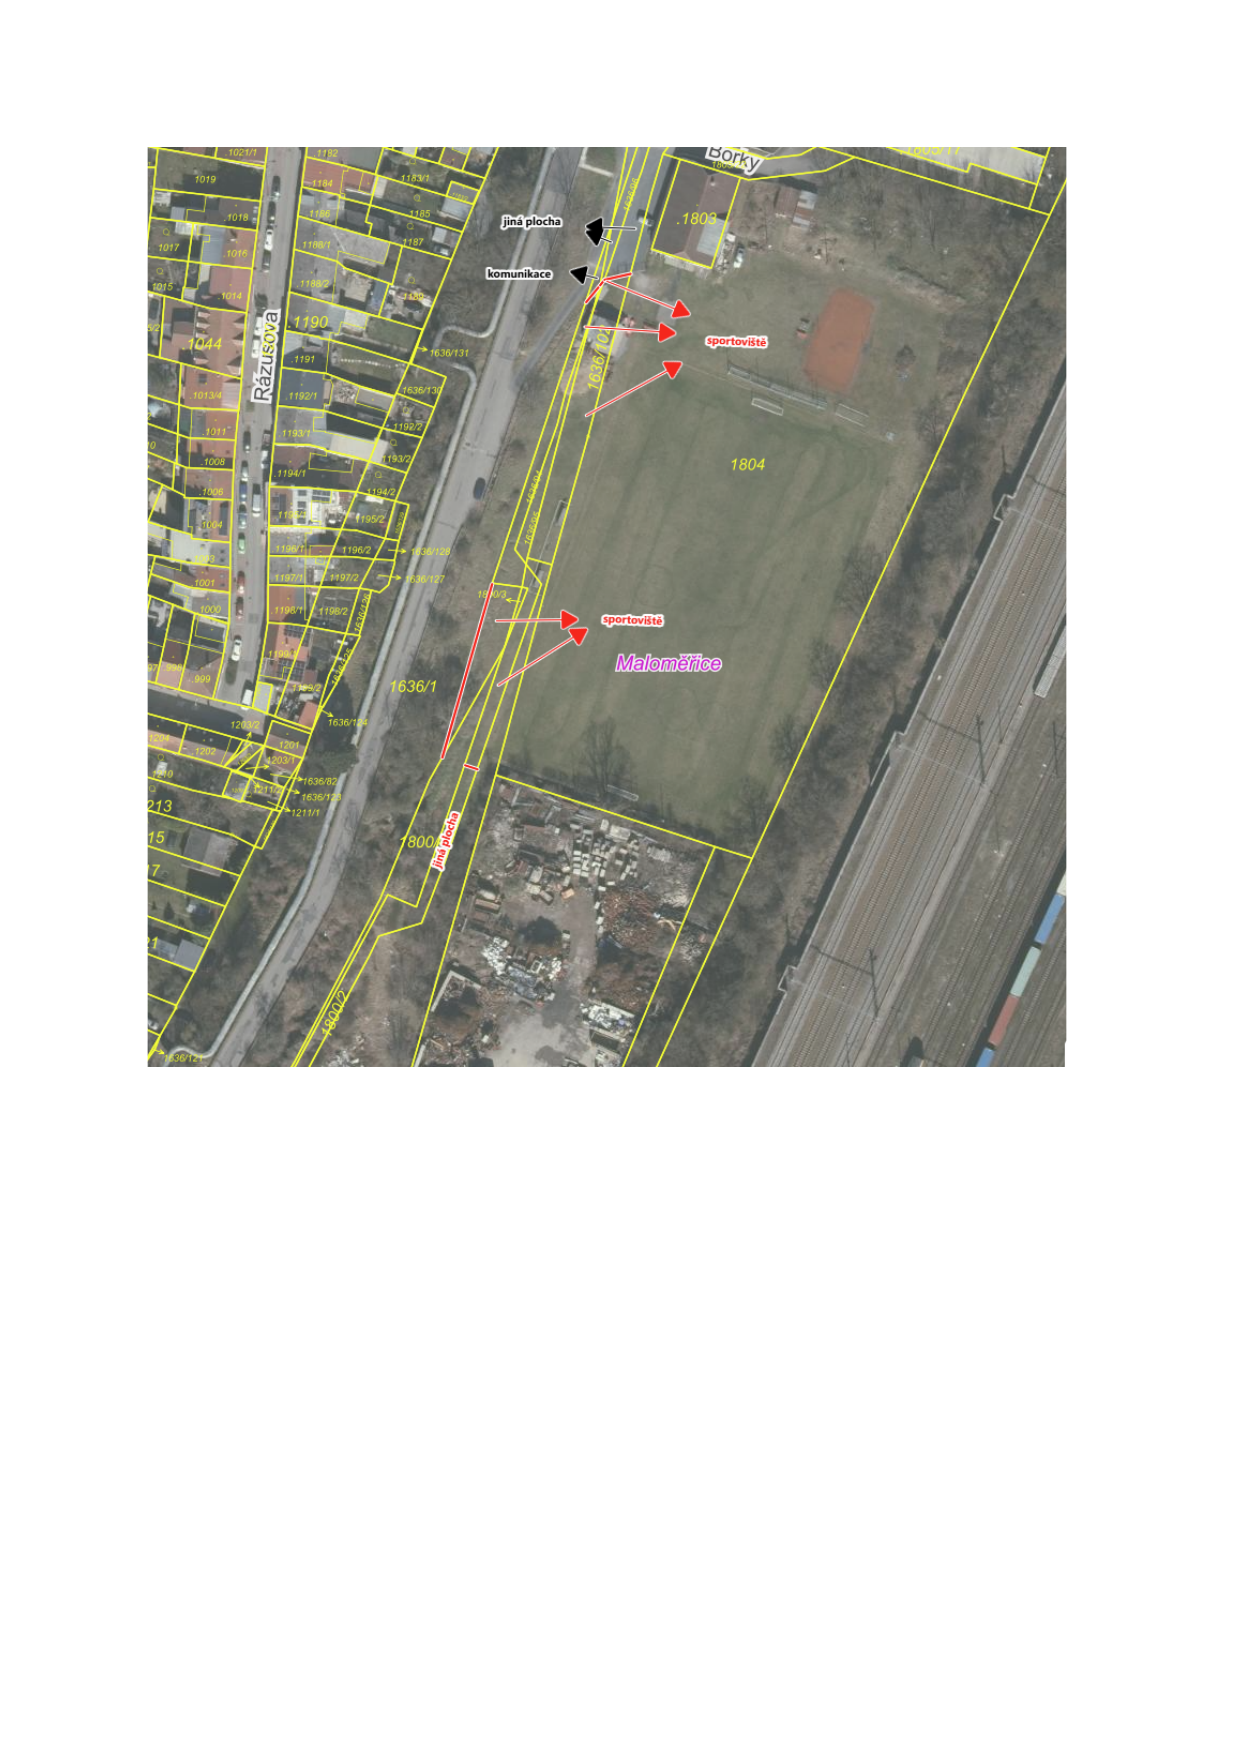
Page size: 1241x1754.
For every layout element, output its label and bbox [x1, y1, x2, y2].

picture [147, 147, 1067, 1067]
